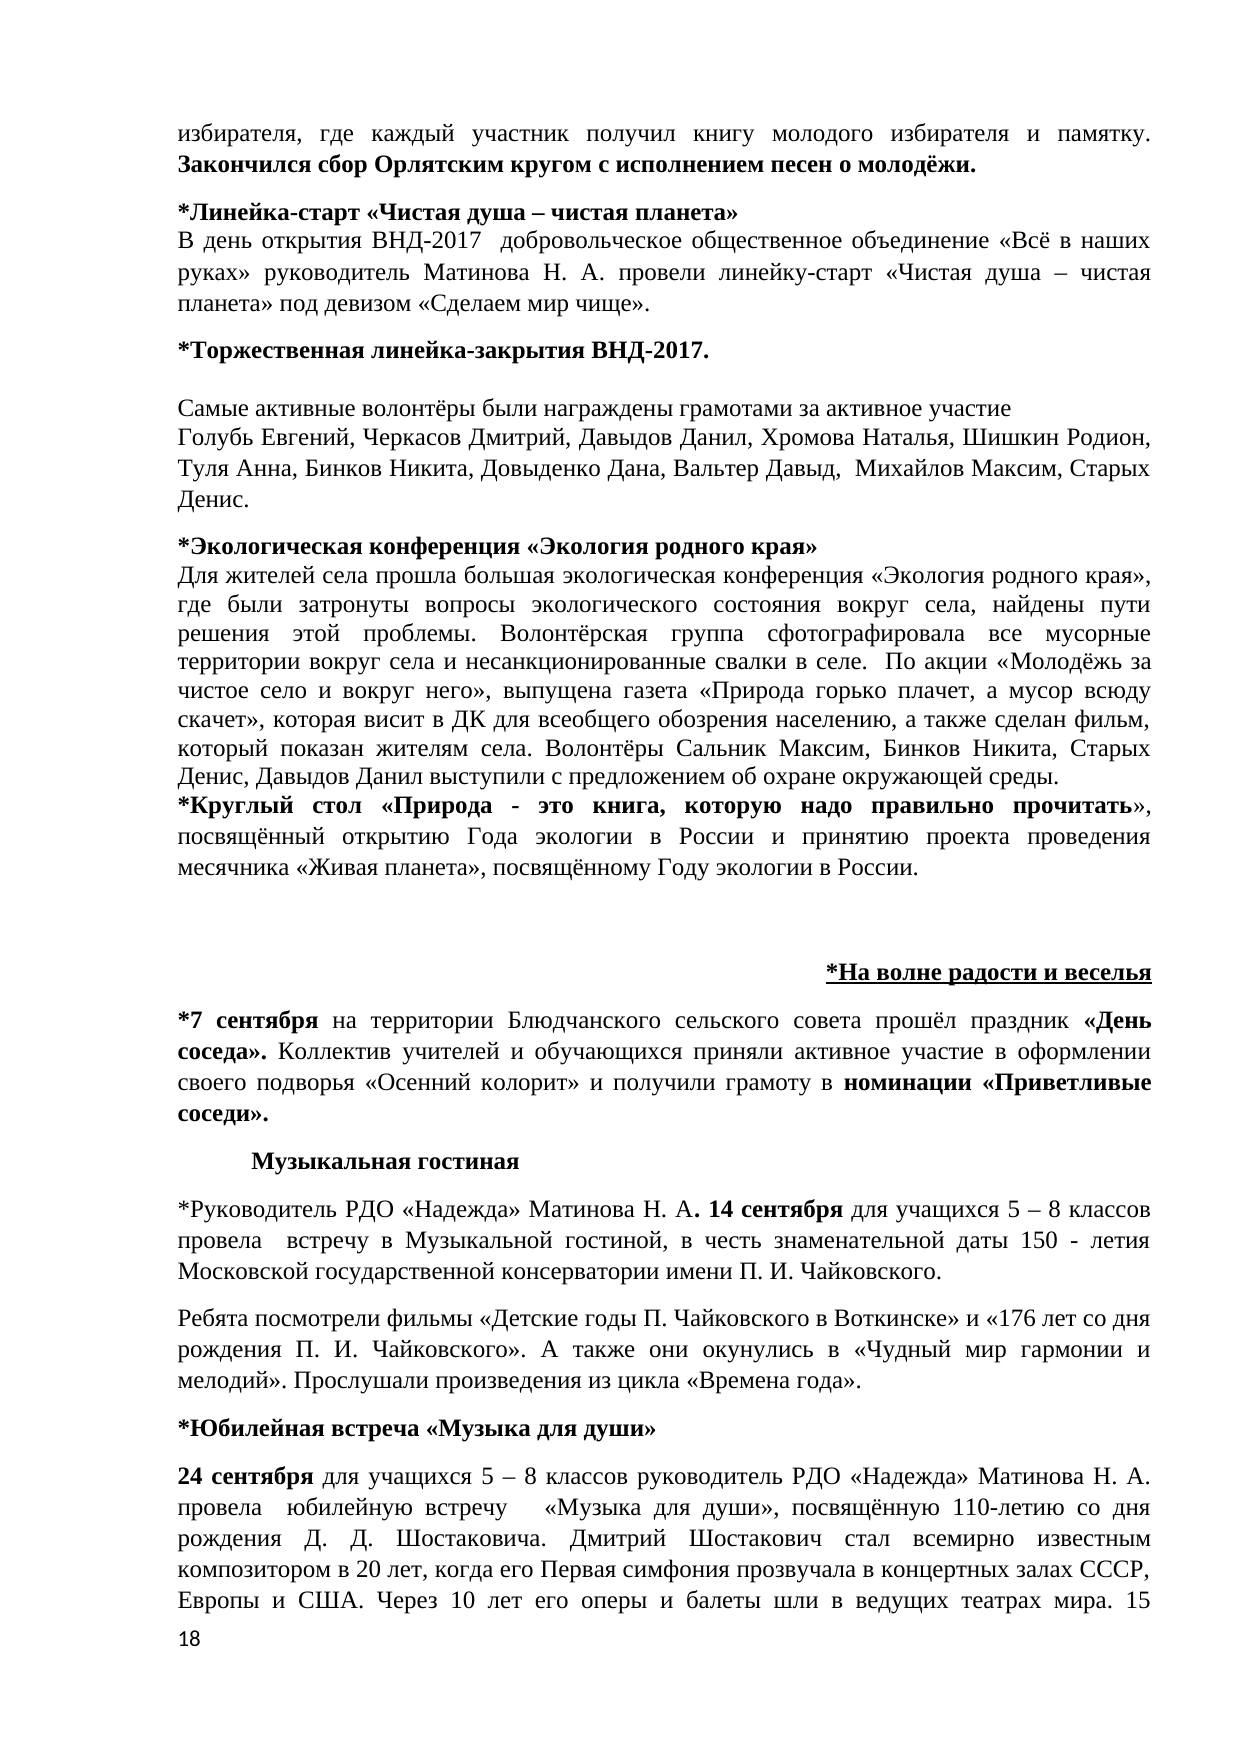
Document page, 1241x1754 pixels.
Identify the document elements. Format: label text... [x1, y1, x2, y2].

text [177, 118, 1152, 178]
text *7 сентября на территории Блюдчанского сельского совета прошёл праздник «День соседа». Коллектив учителей и обучающихся приняли активное участие в оформлении своего подворья «Осенний колорит» и получили грамоту в номинации «Приветливые соседи». [177, 1005, 1152, 1127]
text *Руководитель РДО «Надежда» Матинова Н. А. 14 сентября для учащихся 5 – 8 классов провела встречу в Музыкальной гостиной, в честь знаменательной даты 150 - летия Московской государственной консерватории имени П. И. Чайковского. [177, 1194, 1152, 1284]
text Для жителей села прошла большая экологическая конференция «Экология родного края», где были затронуты вопросы экологического состояния вокруг села, найдены пути решения этой проблемы. Волонтёрская группа сфотографировала все мусорные территории вокруг села и несанкционированные свалки в селе. По акции «Молодёжь за чистое село и вокруг него», выпущена газета «Природа горько плачет, а мусор всюду скачет», которая висит в ДК для всеобщего обозрения населению, а также сделан фильм, который показан жителям села. Волонтёры Сальник Максим, Бинков Никита, Старых Денис, Давыдов Данил выступили с предложением об охране окружающей среды. [177, 560, 1152, 790]
text Самые активные волонтёры были награждены грамотами за активное участие [177, 393, 1152, 422]
text Музыкальная гостиная [177, 1146, 1152, 1175]
text *Юбилейная встреча «Музыка для души» [177, 1413, 1152, 1442]
text Голубь Евгений, Черкасов Дмитрий, Давыдов Данил, Хромова Наталья, Шишкин Родион, Туля Анна, Бинков Никита, Довыденко Дана, Вальтер Давыд, Михайлов Максим, Старых Денис. [177, 422, 1152, 512]
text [177, 1461, 1152, 1614]
text Ребята посмотрели фильмы «Детские годы П. Чайковского в Воткинске» и «176 лет со дня рождения П. И. Чайковского». А также они окунулись в «Чудный мир гармонии и мелодий». Прослушали произведения из цикла «Времена года». [177, 1303, 1152, 1394]
text *Торжественная линейка-закрытия ВНД-2017. [177, 335, 1152, 364]
text *Линейка-старт «Чистая душа – чистая планета» [177, 197, 1152, 226]
list *На волне радости и веселья [252, 957, 1152, 986]
text *Круглый стол «Природа - это книга, которую надо правильно прочитать», посвящённый открытию Года экологии в России и принятию проекта проведения месячника «Живая планета», посвящённому Году экологии в России. [177, 790, 1152, 881]
text *Экологическая конференция «Экология родного края» [177, 531, 1152, 560]
text В день открытия ВНД-2017 добровольческое общественное объединение «Всё в наших руках» руководитель Матинова Н. А. провели линейку-старт «Чистая душа – чистая планета» под девизом «Сделаем мир чище». [177, 226, 1152, 316]
